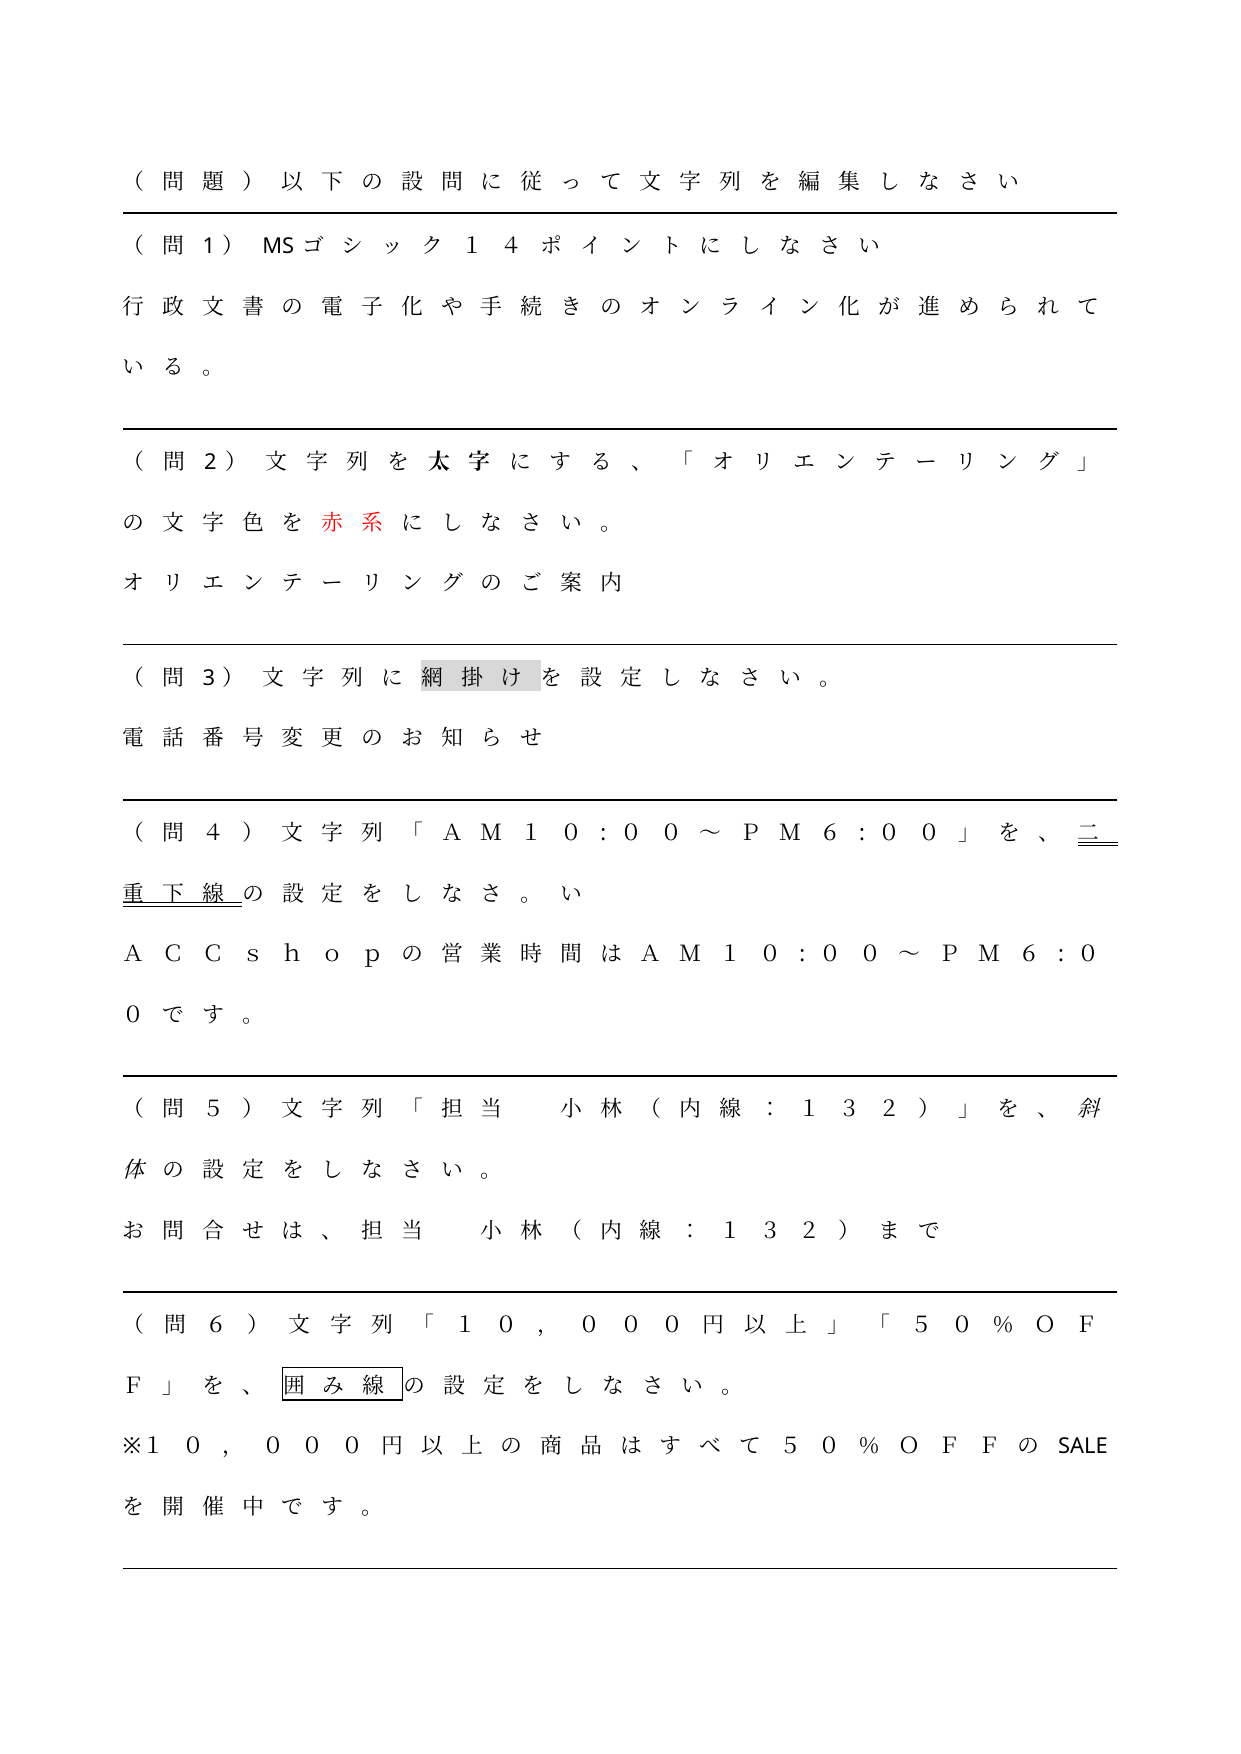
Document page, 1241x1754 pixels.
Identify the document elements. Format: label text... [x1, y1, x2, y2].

text （問６）文字列「１０，０００円以上」「５０％ＯＦＦ」を、囲み線の設定をしなさい。 [123, 1293, 1117, 1414]
text （問５）文字列「担当 小林（内線：１３２）」を、斜体の設定をしなさい。 [123, 1077, 1117, 1198]
text お問合せは、担当 小林（内線：１３２）まで [123, 1198, 1117, 1259]
text ＡＣＣｓｈｏｐの営業時間はＡＭ１０:００～ＰＭ６:００です。 [123, 922, 1117, 1043]
text （問４）文字列「ＡＭ１０:００～ＰＭ６:００」を、二重下線の設定をしなさ。い [123, 801, 1117, 922]
text 行政文書の電子化や手続きのオンライン化が進められている。 [123, 274, 1117, 396]
text オリエンテーリングのご案内 [123, 551, 1117, 611]
text （問1）MSゴシック１４ポイントにしなさい [123, 214, 1117, 274]
text 電話番号変更のお知らせ [123, 706, 1117, 767]
text （問題）以下の設問に従って文字列を編集しなさい [123, 149, 1117, 212]
text ※１０，０００円以上の商品はすべて５０％ＯＦＦのSALEを開催中です。 [123, 1414, 1117, 1535]
text （問3）文字列に網掛けを設定しなさい。 [123, 645, 1117, 706]
text （問2）文字列を太字にする、「オリエンテーリング」の文字色を赤系にしなさい。 [123, 430, 1117, 551]
